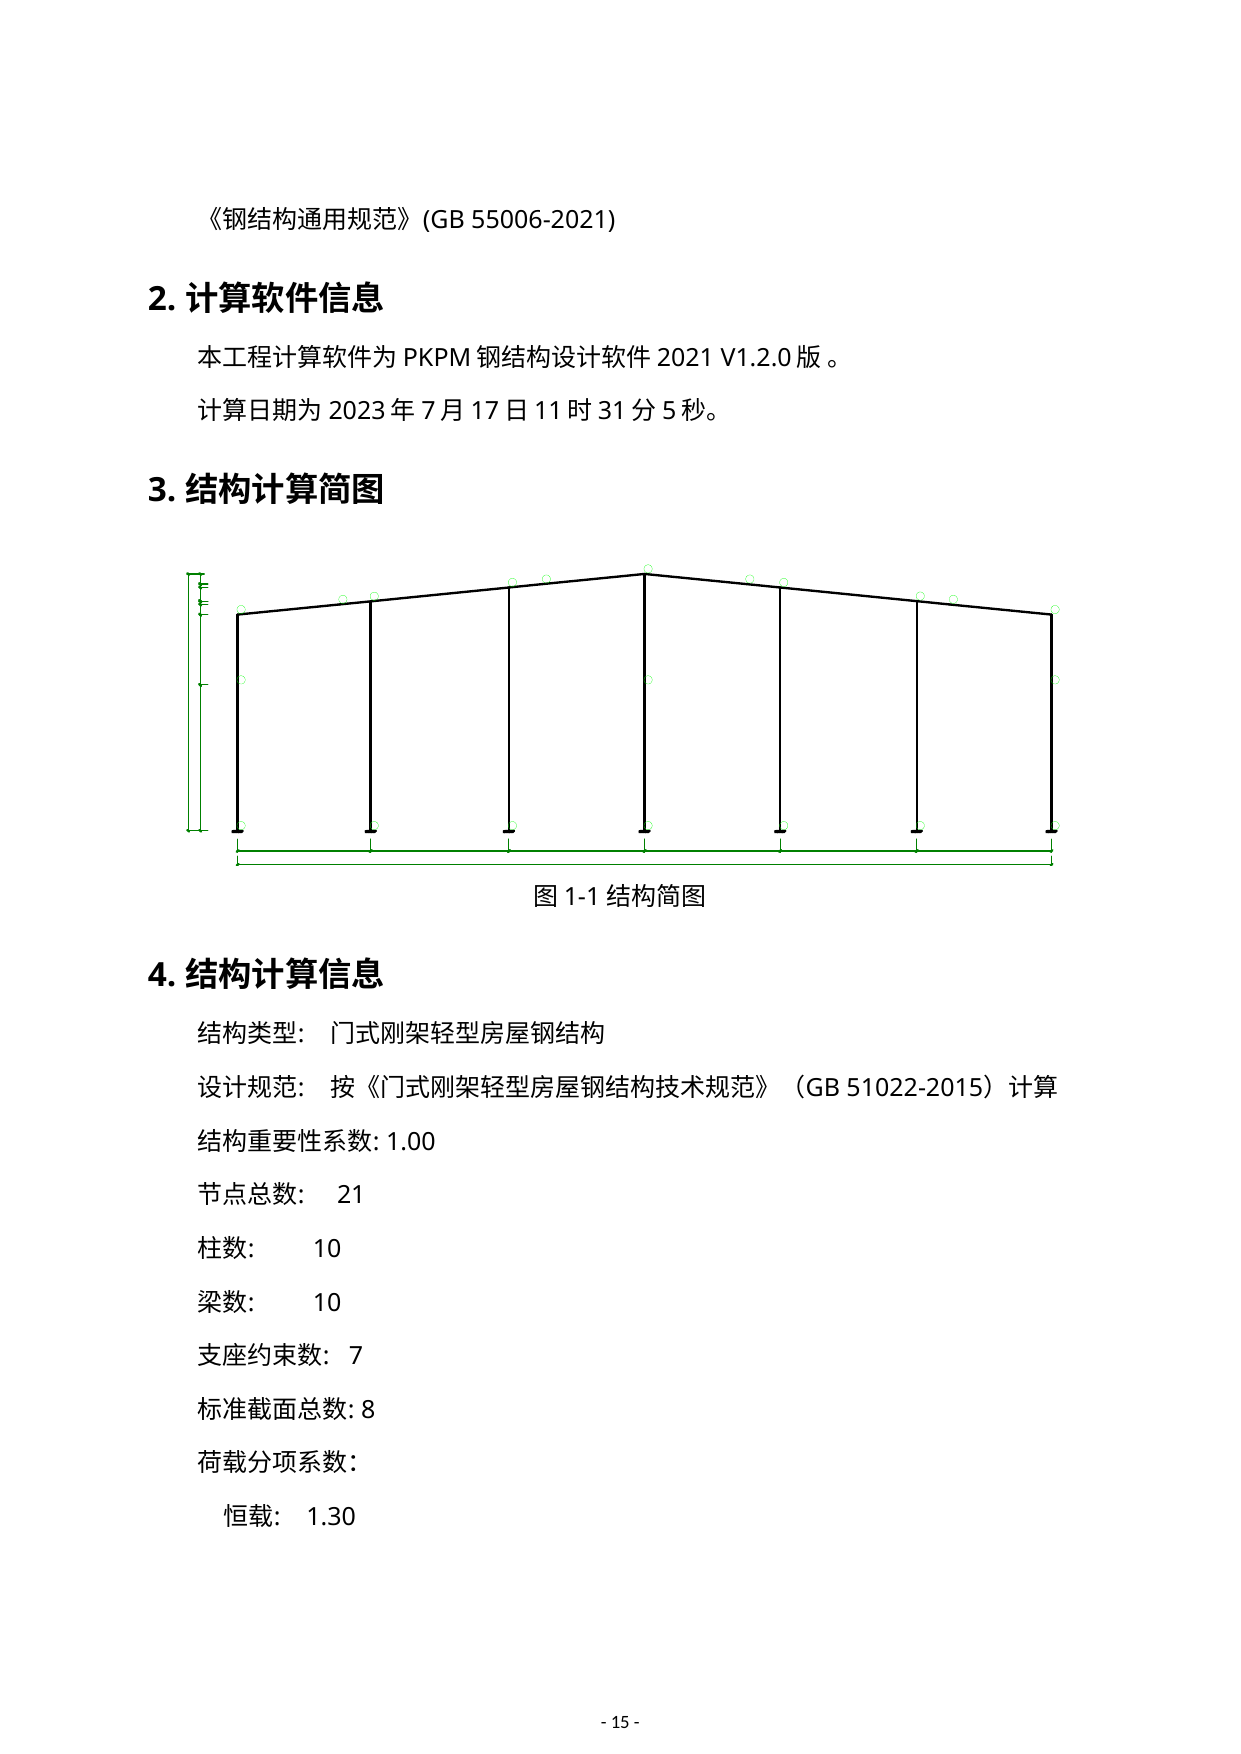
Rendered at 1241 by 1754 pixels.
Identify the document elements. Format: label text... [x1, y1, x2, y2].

title 3. 结构计算简图 [148, 457, 1093, 516]
text 恒载: 1.30 [148, 1491, 1093, 1538]
text 节点总数: 21 [148, 1169, 1093, 1216]
text 本工程计算软件为PKPM钢结构设计软件 2021 V1.2.0版 。 [148, 332, 1093, 379]
title 4. 结构计算信息 [148, 943, 1093, 1002]
text 标准截面总数: 8 [148, 1384, 1093, 1431]
text 梁数: 10 [148, 1277, 1093, 1324]
text 图1-1 结构简图 [148, 871, 1093, 918]
text 计算日期为 2023年 7月17日11时31分 5秒。 [148, 385, 1093, 432]
text 柱数: 10 [148, 1223, 1093, 1270]
text 结构重要性系数: 1.00 [148, 1116, 1093, 1163]
text 荷载分项系数： [148, 1437, 1093, 1484]
text 结构类型: 门式刚架轻型房屋钢结构 [148, 1008, 1093, 1055]
text 支座约束数: 7 [148, 1330, 1093, 1377]
text 设计规范: 按《门式刚架轻型房屋钢结构技术规范》（GB 51022-2015）计算 [148, 1062, 1093, 1109]
title 2. 计算软件信息 [148, 266, 1093, 325]
text 《钢结构通用规范》(GB 55006-2021) [148, 194, 1093, 241]
